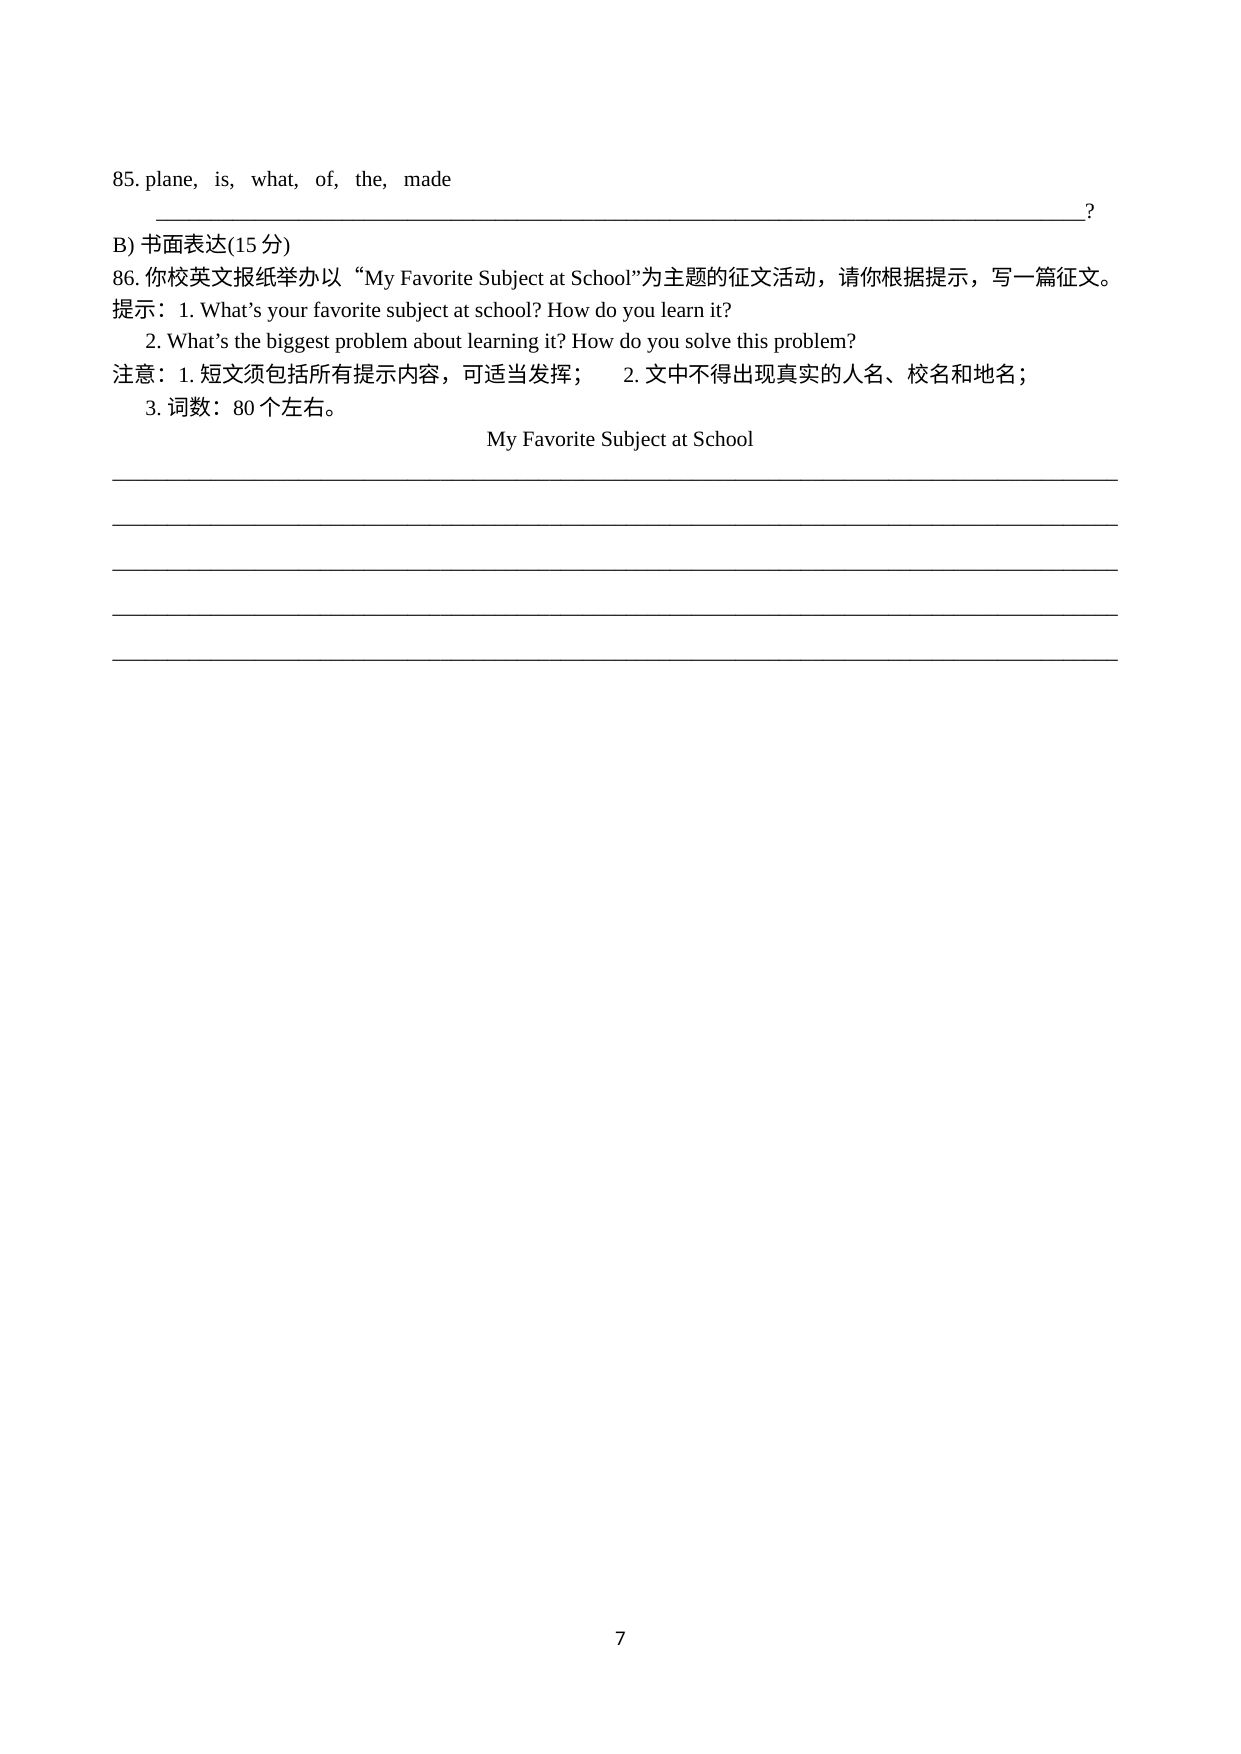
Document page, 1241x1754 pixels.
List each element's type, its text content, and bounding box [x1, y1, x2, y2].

text ____________________________________________________________________________________________ [112, 545, 1128, 577]
text ____________________________________________________________________________________________ [112, 499, 1128, 532]
text 3. 词数：80个左右。 [112, 389, 1128, 422]
text ____________________________________________________________________________________________ [112, 635, 1128, 667]
text 85. plane, is, what, of, the, made [112, 162, 1128, 194]
text 提示：1. What’s your favorite subject at school? How do you learn it? [112, 292, 1128, 324]
text 86. 你校英文报纸举办以“My Favorite Subject at School”为主题的征文活动，请你根据提示，写一篇征文。 [112, 259, 1128, 292]
text My Favorite Subject at School [112, 422, 1128, 454]
text 2. What’s the biggest problem about learning it? How do you solve this problem? [112, 324, 1128, 357]
text 注意：1. 短文须包括所有提示内容，可适当发挥； 2. 文中不得出现真实的人名、校名和地名； [112, 357, 1128, 389]
text ____________________________________________________________________________________________ [112, 590, 1128, 622]
text B) 书面表达(15分) [112, 227, 1128, 259]
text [112, 194, 1128, 227]
text ____________________________________________________________________________________________ [112, 454, 1128, 487]
